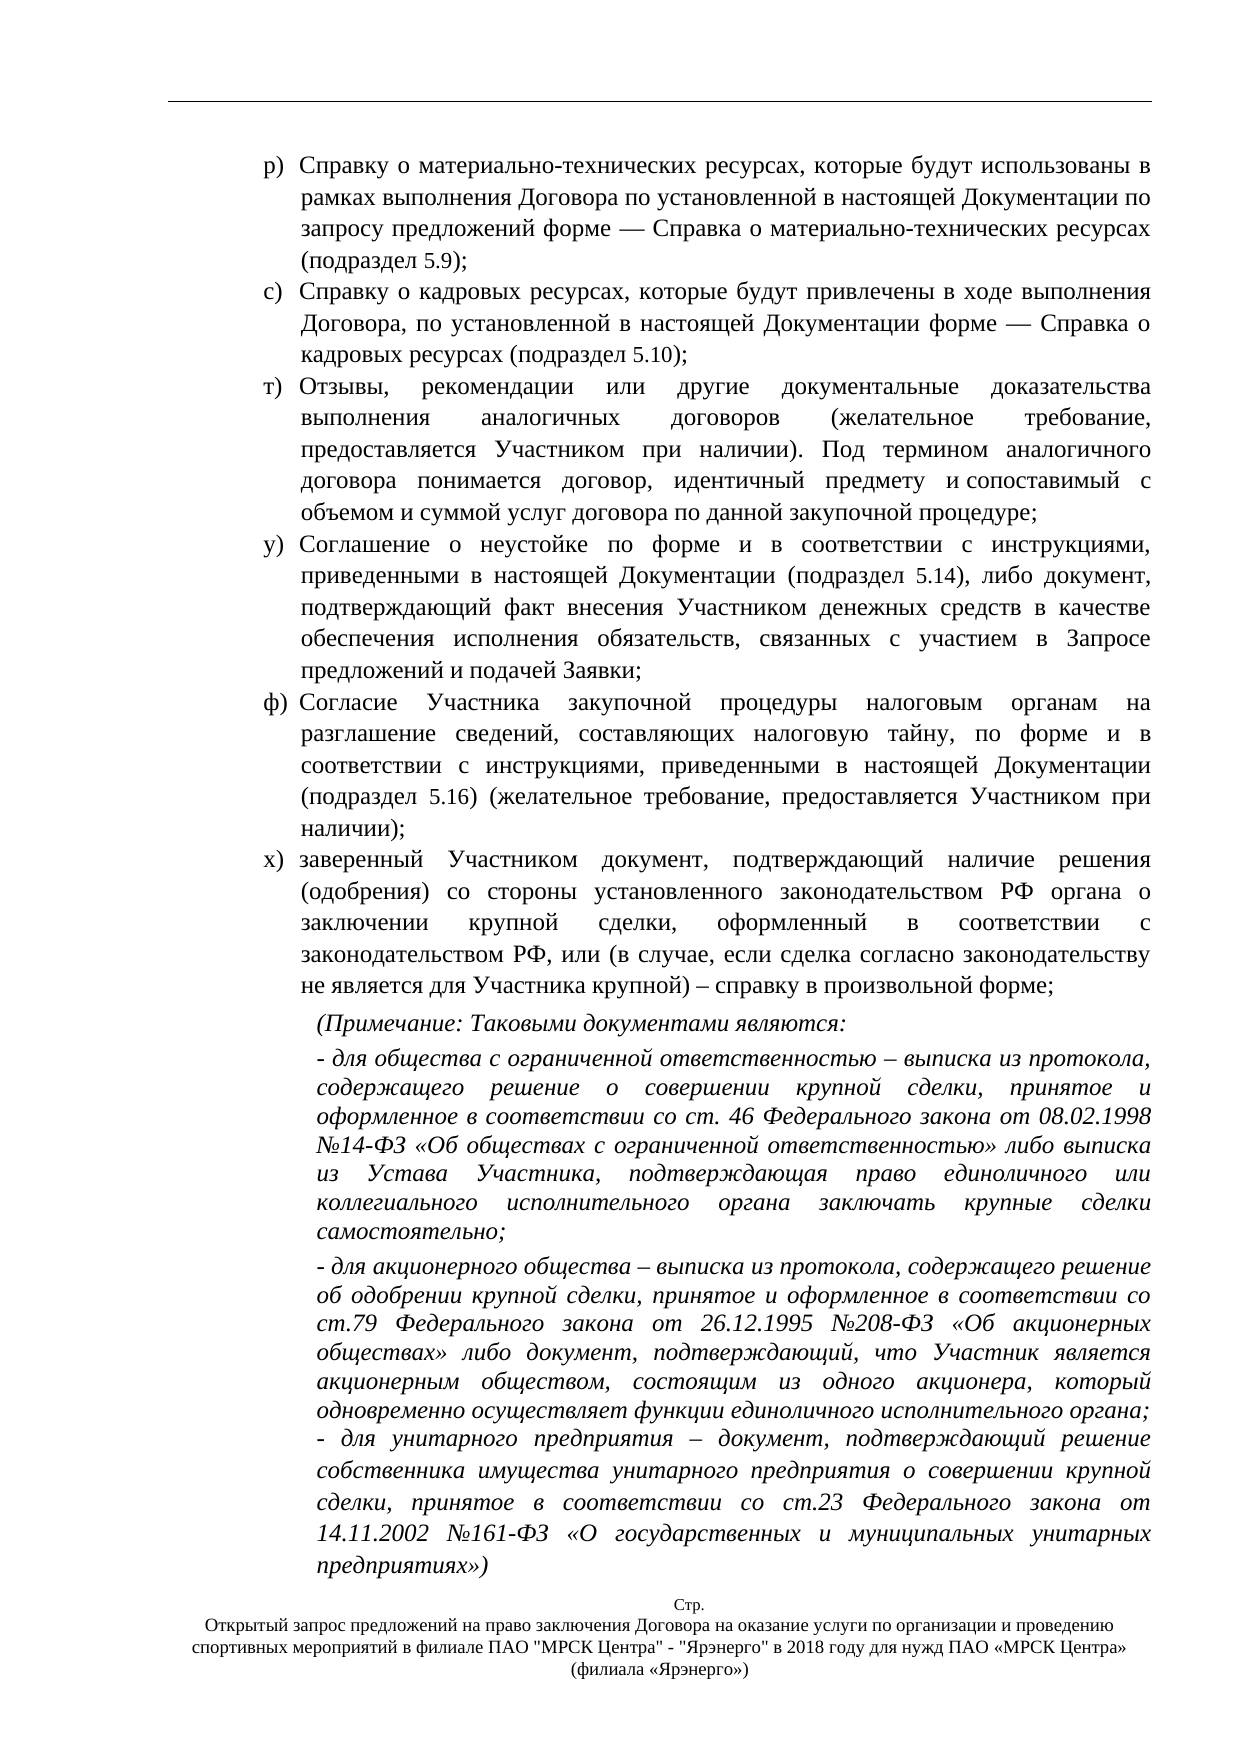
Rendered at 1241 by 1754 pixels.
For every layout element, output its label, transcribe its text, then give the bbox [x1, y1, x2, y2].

list - для унитарного предприятия – документ, подтверждающий решение собственника имущества унитарного предприятия о совершении крупной сделки, принятое в соответствии со ст.23 Федерального закона от 14.11.2002 №161-ФЗ «О государственных и муниципальных унитарных предприятиях») [316, 1423, 1152, 1578]
list Справку о кадровых ресурсах, которые будут привлечены в ходе выполнения Договора, по установленной в настоящей Документации форме — Справка о кадровых ресурсах (подраздел 5.10); [263, 276, 1152, 368]
list Соглашение о неустойке по форме и в соответствии с инструкциями, приведенными в настоящей Документации (подраздел 5.14), либо документ, подтверждающий факт внесения Участником денежных средств в качестве обеспечения исполнения обязательств, связанных с участием в Запросе предложений и подачей Заявки; [263, 529, 1152, 684]
list (Примечание: Таковыми документами являются: [316, 1008, 1152, 1037]
list Отзывы, рекомендации или другие документальные доказательства выполнения аналогичных договоров (желательное требование, предоставляется Участником при наличии). Под термином аналогичного договора понимается договор, идентичный предмету и сопоставимый с объемом и суммой услуг договора по данной закупочной процедуре; [263, 371, 1152, 526]
list Справку о материально-технических ресурсах, которые будут использованы в рамках выполнения Договора по установленной в настоящей Документации по запросу предложений форме — Справка о материально-технических ресурсах (подраздел 5.9); [263, 150, 1152, 273]
list - для общества с ограниченной ответственностью – выписка из протокола, содержащего решение о совершении крупной сделки, принятое и оформленное в соответствии со ст. 46 Федерального закона от 08.02.1998 №14-ФЗ «Об обществах с ограниченной ответственностью» либо выписка из Устава Участника, подтверждающая право единоличного или коллегиального исполнительного органа заключать крупные сделки самостоятельно; [316, 1043, 1152, 1245]
list - для акционерного общества – выписка из протокола, содержащего решение об одобрении крупной сделки, принятое и оформленное в соответствии со ст.79 Федерального закона от 26.12.1995 №208-ФЗ «Об акционерных обществах» либо документ, подтверждающий, что Участник является акционерным обществом, состоящим из одного акционера, который одновременно осуществляет функции единоличного исполнительного органа; [316, 1251, 1152, 1423]
list заверенный Участником документ, подтверждающий наличие решения (одобрения) со стороны установленного законодательством РФ органа о заключении крупной сделки, оформленный в соответствии с законодательством РФ, или (в случае, если сделка согласно законодательству не является для Участника крупной) – справку в произвольной форме; [263, 844, 1152, 999]
list Согласие Участника закупочной процедуры налоговым органам на разглашение сведений, составляющих налоговую тайну, по форме и в соответствии с инструкциями, приведенными в настоящей Документации (подраздел 5.16) (желательное требование, предоставляется Участником при наличии); [263, 687, 1152, 842]
